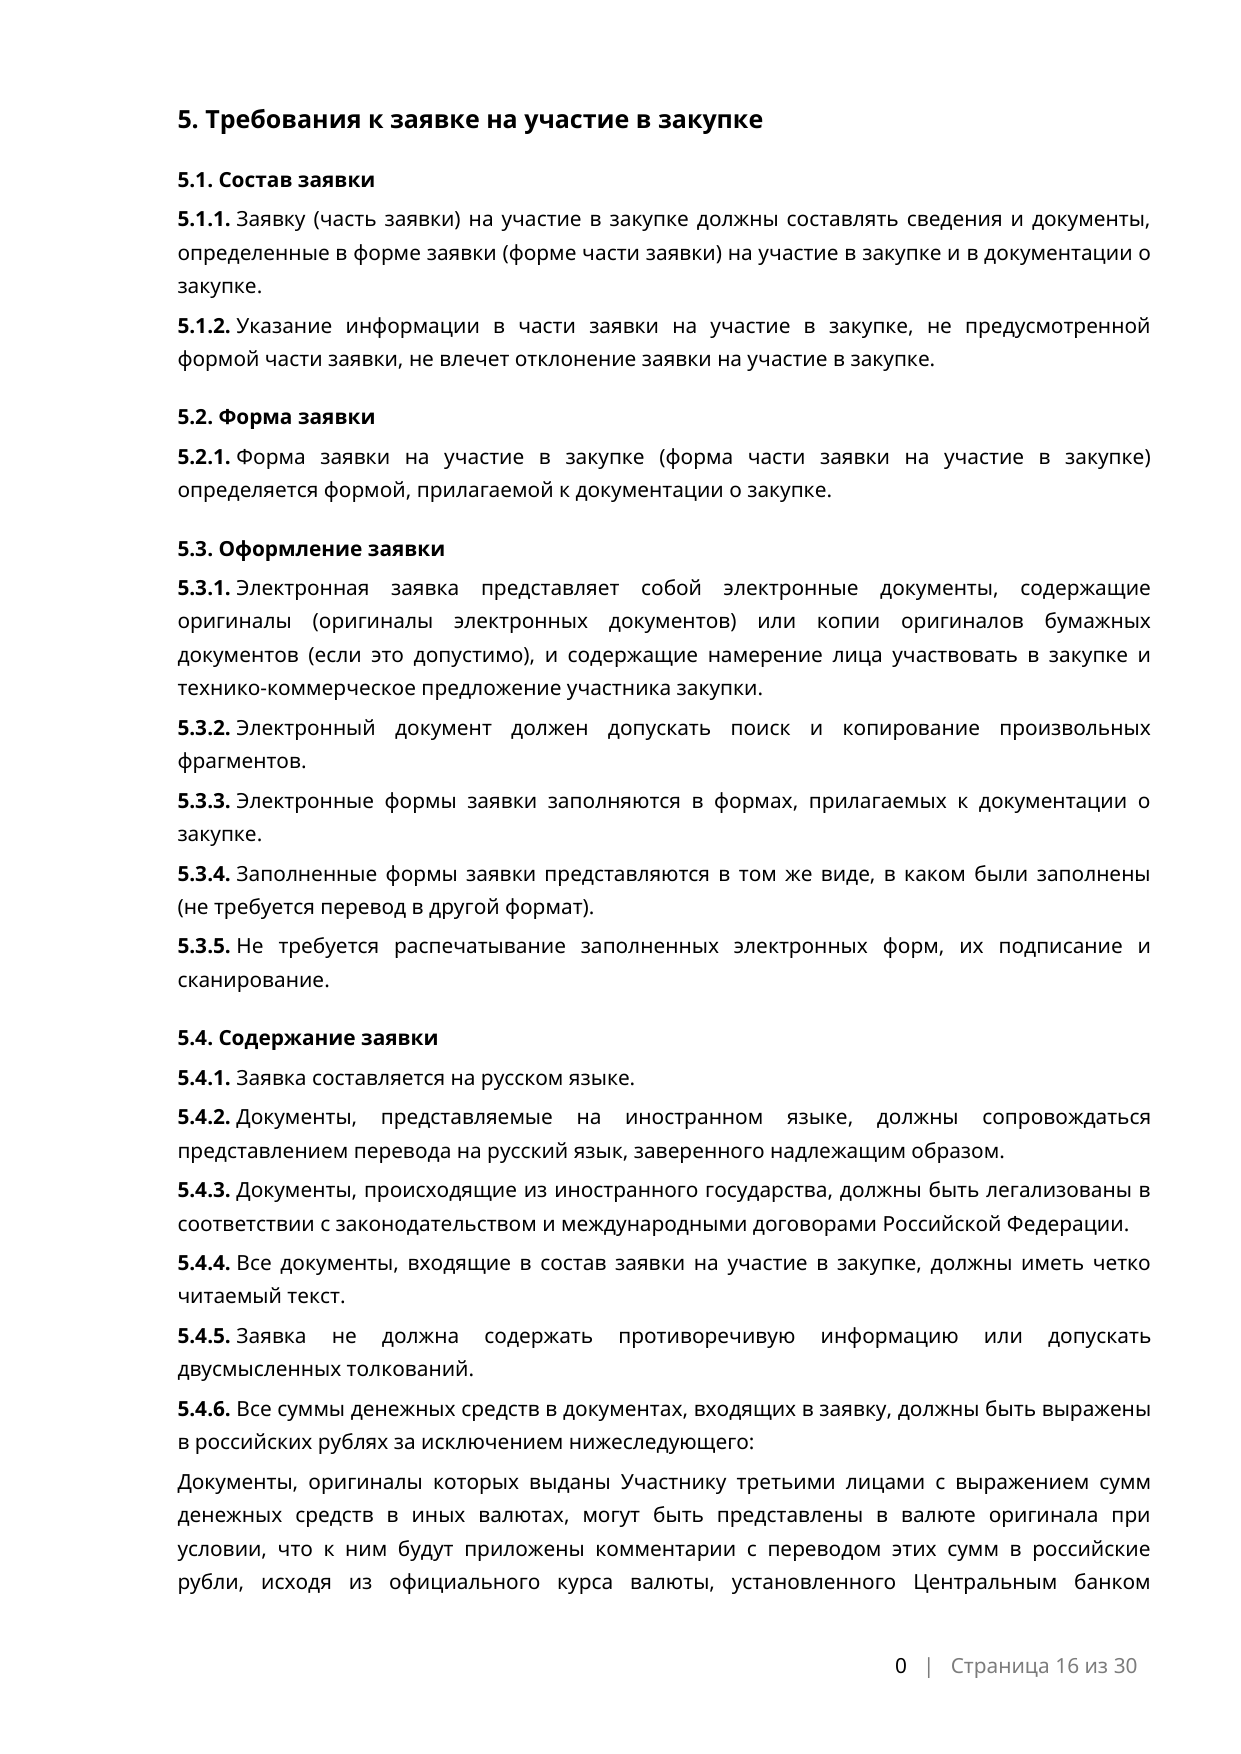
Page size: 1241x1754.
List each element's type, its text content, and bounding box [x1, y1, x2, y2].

text Заявка составляется на русском языке. [177, 1058, 1152, 1092]
text Не требуется распечатывание заполненных электронных форм, их подписание и сканирование. [177, 927, 1152, 994]
text Состав заявки [177, 161, 1152, 194]
text Документы, происходящие из иностранного государства, должны быть легализованы в соответствии с законодательством и международными договорами Российской Федерации. [177, 1171, 1152, 1238]
text Электронные формы заявки заполняются в формах, прилагаемых к документации о закупке. [177, 781, 1152, 848]
text Заявку (часть заявки) на участие в закупке должны составлять сведения и документы, определенные в форме заявки (форме части заявки) на участие в закупке и в документации о закупке. [177, 200, 1152, 300]
text Указание информации в части заявки на участие в закупке, не предусмотренной формой части заявки, не влечет отклонение заявки на участие в закупке. [177, 306, 1152, 373]
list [177, 1463, 1152, 1596]
text Электронная заявка представляет собой электронные документы, содержащие оригиналы (оригиналы электронных документов) или копии оригиналов бумажных документов (если это допустимо), и содержащие намерение лица участвовать в закупке и технико-коммерческое предложение участника закупки. [177, 569, 1152, 702]
text Содержание заявки [177, 1019, 1152, 1052]
text Оформление заявки [177, 529, 1152, 563]
text Заявка не должна содержать противоречивую информацию или допускать двусмысленных толкований. [177, 1317, 1152, 1383]
text Все документы, входящие в состав заявки на участие в закупке, должны иметь четко читаемый текст. [177, 1244, 1152, 1311]
text Требования к заявке на участие в закупке [177, 102, 1152, 136]
text Электронный документ должен допускать поиск и копирование произвольных фрагментов. [177, 708, 1152, 775]
text Документы, представляемые на иностранном языке, должны сопровождаться представлением перевода на русский язык, заверенного надлежащим образом. [177, 1098, 1152, 1165]
text Форма заявки на участие в закупке (форма части заявки на участие в закупке) определяется формой, прилагаемой к документации о закупке. [177, 438, 1152, 504]
text Форма заявки [177, 398, 1152, 431]
text Все суммы денежных средств в документах, входящих в заявку, должны быть выражены в российских рублях за исключением нижеследующего: [177, 1390, 1152, 1456]
text Заполненные формы заявки представляются в том же виде, в каком были заполнены (не требуется перевод в другой формат). [177, 854, 1152, 921]
